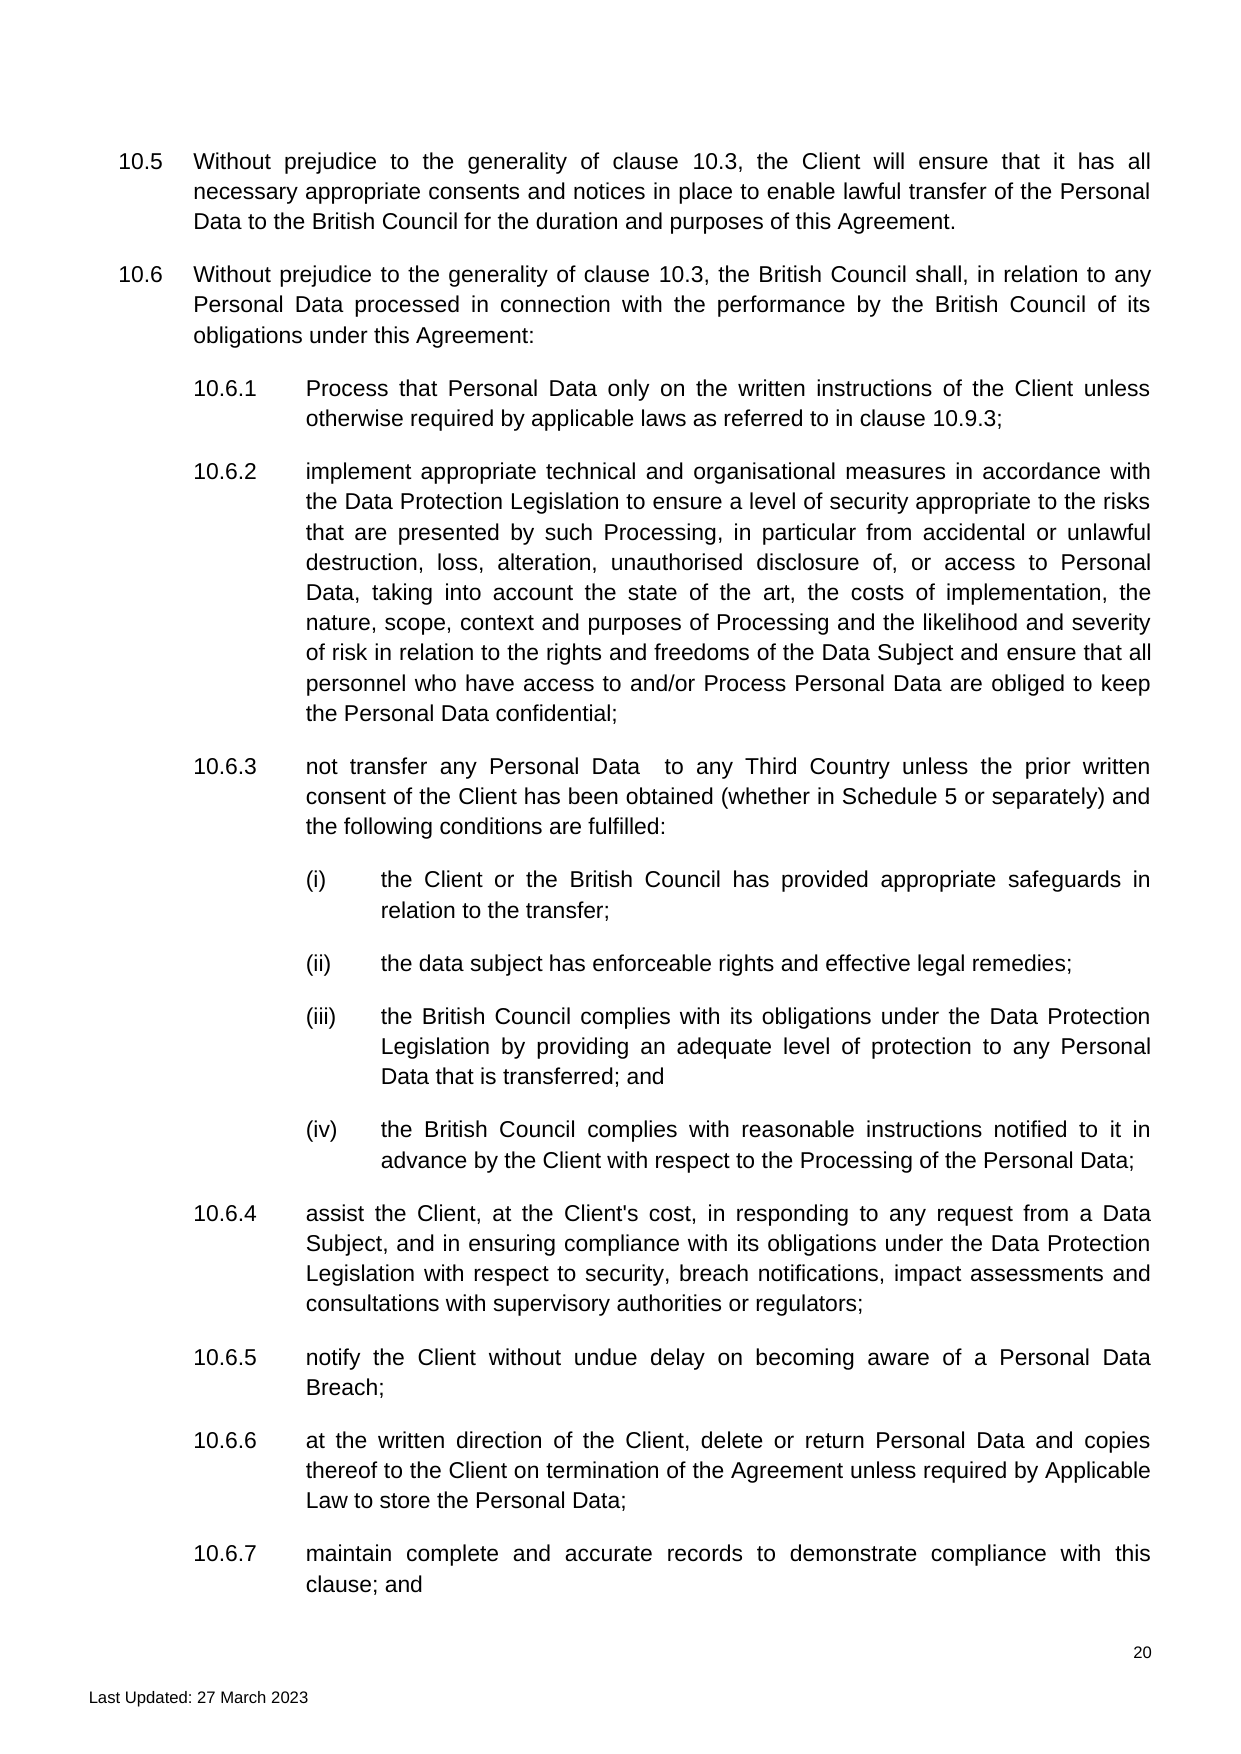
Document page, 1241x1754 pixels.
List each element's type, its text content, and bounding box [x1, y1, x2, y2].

subtitle Without prejudice to the generality of clause 10.3, the Client will ensure that it has all necessary appropriate consents and notices in place to enable lawful transfer of the Personal Data to the British Council for the duration and purposes of this Agreement. [118, 148, 1152, 234]
subtitle the British Council complies with reasonable instructions notified to it in advance by the Client with respect to the Processing of the Personal Data; [306, 1116, 1152, 1173]
subtitle maintain complete and accurate records to demonstrate compliance with this clause; and [193, 1540, 1152, 1597]
subtitle notify the Client without undue delay on becoming aware of a Personal Data Breach; [193, 1343, 1152, 1400]
subtitle not transfer any Personal Data to any Third Country unless the prior written consent of the Client has been obtained (whether in Schedule 5 or separately) and the following conditions are fulfilled: [193, 753, 1152, 840]
subtitle the Client or the British Council has provided appropriate safeguards in relation to the transfer; [306, 866, 1152, 923]
subtitle Process that Personal Data only on the written instructions of the Client unless otherwise required by applicable laws as referred to in clause 10.9.3; [193, 375, 1152, 431]
subtitle Without prejudice to the generality of clause 10.3, the British Council shall, in relation to any Personal Data processed in connection with the performance by the British Council of its obligations under this Agreement: [118, 261, 1152, 348]
subtitle implement appropriate technical and organisational measures in accordance with the Data Protection Legislation to ensure a level of security appropriate to the risks that are presented by such Processing, in particular from accidental or unlawful destruction, loss, alteration, unauthorised disclosure of, or access to Personal Data, taking into account the state of the art, the costs of implementation, the nature, scope, context and purposes of Processing and the likelihood and severity of risk in relation to the rights and freedoms of the Data Subject and ensure that all personnel who have access to and/or Process Personal Data are obliged to keep the Personal Data confidential; [193, 458, 1152, 726]
subtitle assist the Client, at the Client's cost, in responding to any request from a Data Subject, and in ensuring compliance with its obligations under the Data Protection Legislation with respect to security, breach notifications, impact assessments and consultations with supervisory authorities or regulators; [193, 1200, 1152, 1317]
subtitle at the written direction of the Client, delete or return Personal Data and copies thereof to the Client on termination of the Agreement unless required by Applicable Law to store the Personal Data; [193, 1427, 1152, 1514]
subtitle the British Council complies with its obligations under the Data Protection Legislation by providing an adequate level of protection to any Personal Data that is transferred; and [306, 1003, 1152, 1090]
subtitle the data subject has enforceable rights and effective legal remedies; [306, 950, 1152, 976]
